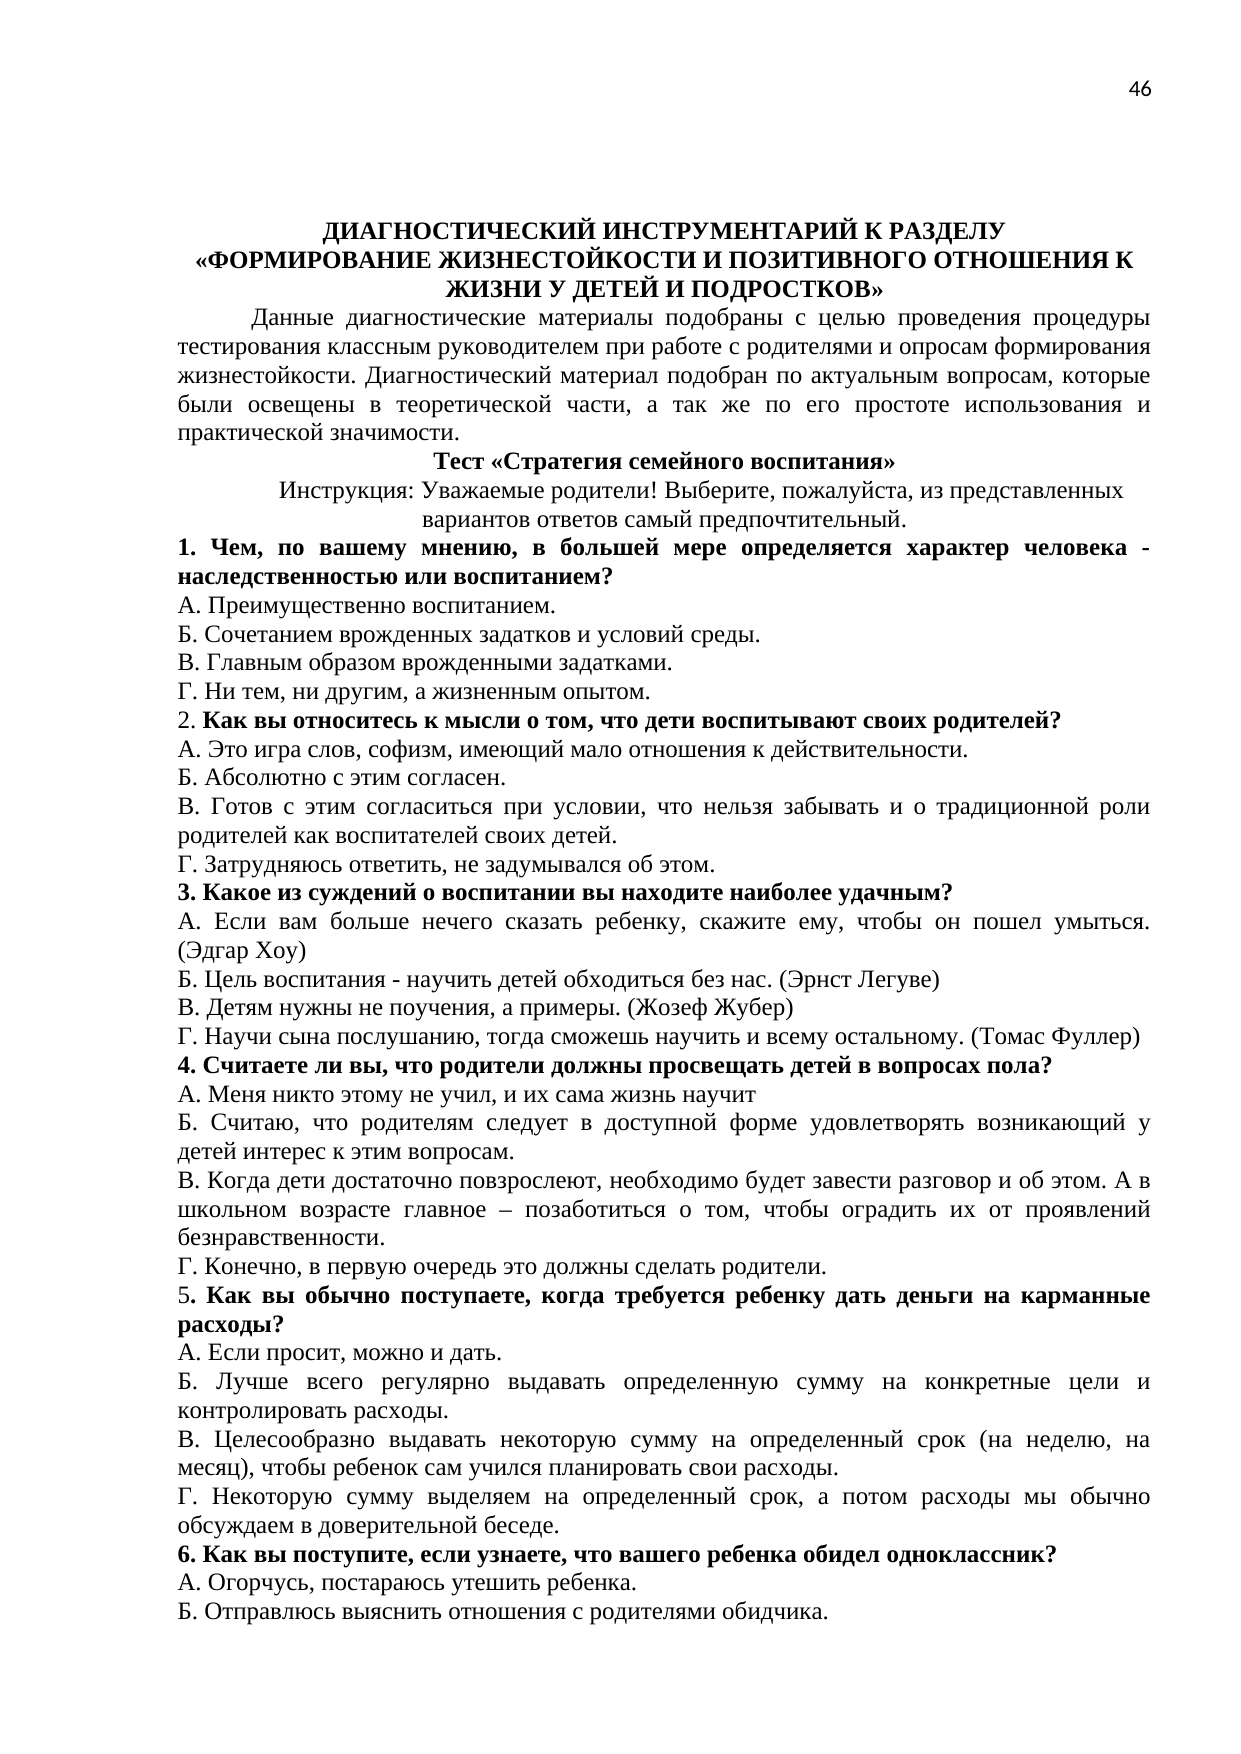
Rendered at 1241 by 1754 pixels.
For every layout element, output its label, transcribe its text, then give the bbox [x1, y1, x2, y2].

text Г. Конечно, в первую очередь это должны сделать родители. [177, 1251, 1152, 1280]
text 2. Как вы относитесь к мысли о том, что дети воспитывают своих родителей? [177, 705, 1152, 734]
text Б. Абсолютно с этим согласен. [177, 762, 1152, 791]
text B. Когда дети достаточно повзрослеют, необходимо будет завести разговор и об этом. А в школьном возрасте главное – позаботиться о том, чтобы оградить их от проявлений безнравственности. [177, 1165, 1152, 1251]
text Г. Научи сына послушанию, тогда сможешь научить и всему остальному. (Томас Фуллер) [177, 1021, 1152, 1050]
text 3. Какое из суждений о воспитании вы находите наиболее удачным? [177, 877, 1152, 906]
text «ФОРМИРОВАНИЕ ЖИЗНЕСТОЙКОСТИ И ПОЗИТИВНОГО ОТНОШЕНИЯ К ЖИЗНИ У ДЕТЕЙ И ПОДРОСТКОВ» [177, 245, 1152, 302]
text Данные диагностические материалы подобраны с целью проведения процедуры тестирования классным руководителем при работе с родителями и опросам формирования жизнестойкости. Диагностический материал подобран по актуальным вопросам, которые были освещены в теоретической части, а так же по его простоте использования и практической значимости. [177, 302, 1152, 446]
text Инструкция: Уважаемые родители! Выберите, пожалуйста, из представленных вариантов ответов самый предпочтительный. [177, 475, 1152, 532]
text Г. Затрудняюсь ответить, не задумывался об этом. [177, 849, 1152, 877]
text A. Преимущественно воспитанием. [177, 590, 1152, 619]
text A. Если вам больше нечего сказать ребенку, скажите ему, чтобы он пошел умыться. (Эдгар Хоу) [177, 906, 1152, 964]
text B. Детям нужны не поучения, а примеры. (Жозеф Жубер) [177, 992, 1152, 1021]
text 6. Как вы поступите, если узнаете, что вашего ребенка обидел одноклассник? [177, 1539, 1152, 1567]
text 1. Чем, по вашему мнению, в большей мере определяется характер человека - наследственностью или воспитанием? [177, 532, 1152, 590]
text 5. Как вы обычно поступаете, когда требуется ребенку дать деньги на карманные расходы? [177, 1280, 1152, 1337]
text Б. Отправлюсь выяснить отношения с родителями обидчика. [177, 1596, 1152, 1625]
text B. Главным образом врожденными задатками. [177, 647, 1152, 676]
text A. Это игра слов, софизм, имеющий мало отношения к действительности. [177, 734, 1152, 762]
text A. Если просит, можно и дать. [177, 1337, 1152, 1366]
text Б. Считаю, что родителям следует в доступной форме удовлетворять возникающий у детей интерес к этим вопросам. [177, 1107, 1152, 1165]
text A. Огорчусь, постараюсь утешить ребенка. [177, 1567, 1152, 1596]
text Тест «Стратегия семейного воспитания» [177, 446, 1152, 475]
text ДИАГНОСТИЧЕСКИЙ ИНСТРУМЕНТАРИЙ К РАЗДЕЛУ [177, 216, 1152, 245]
text B. Целесообразно выдавать некоторую сумму на определенный срок (на неделю, на месяц), чтобы ребенок сам учился планировать свои расходы. [177, 1424, 1152, 1481]
text B. Готов с этим согласиться при условии, что нельзя забывать и о традиционной роли родителей как воспитателей своих детей. [177, 791, 1152, 849]
text Б. Лучше всего регулярно выдавать определенную сумму на конкретные цели и контролировать расходы. [177, 1366, 1152, 1424]
text Б. Сочетанием врожденных задатков и условий среды. [177, 619, 1152, 647]
text Г. Ни тем, ни другим, а жизненным опытом. [177, 676, 1152, 705]
text 4. Считаете ли вы, что родители должны просвещать детей в вопросах пола? [177, 1050, 1152, 1079]
text Б. Цель воспитания - научить детей обходиться без нас. (Эрнст Легуве) [177, 964, 1152, 992]
text A. Меня никто этому не учил, и их сама жизнь научит [177, 1079, 1152, 1107]
text Г. Некоторую сумму выделяем на определенный срок, а потом расходы мы обычно обсуждаем в доверительной беседе. [177, 1481, 1152, 1539]
